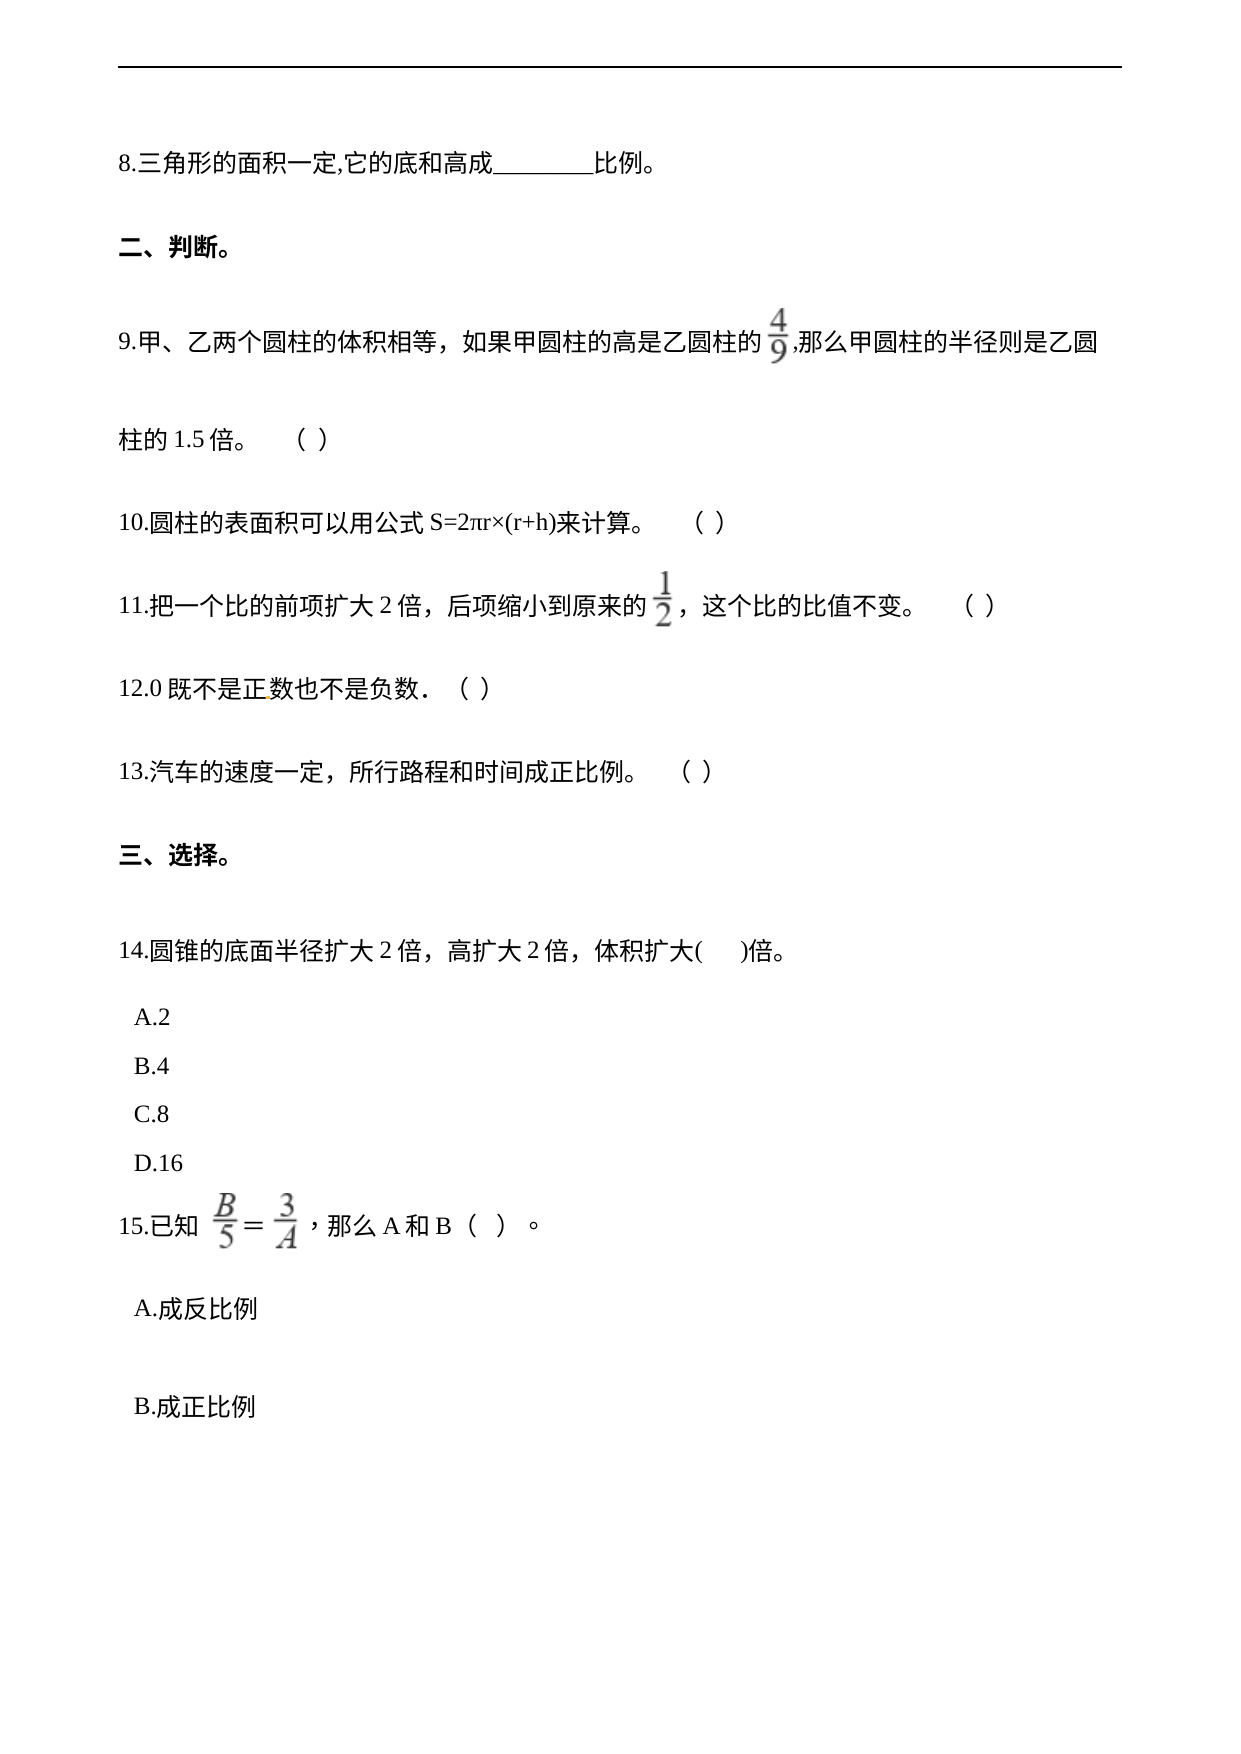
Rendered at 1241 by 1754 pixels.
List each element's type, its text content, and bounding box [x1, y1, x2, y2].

text 14.圆锥的底面半径扩大2倍，高扩大2倍，体积扩大( )倍。 [118, 917, 1122, 982]
picture [212, 1193, 242, 1250]
picture [652, 571, 678, 628]
text 二、判断。 [118, 213, 1122, 278]
text 12.0既不是正数也不是负数．（ ） [118, 655, 1122, 720]
text A.2 B.4 C.8 D.16 [134, 1000, 1122, 1179]
text 11.把一个比的前项扩大2倍，后项缩小到原来的 ，这个比的比值不变。 （ ） [118, 572, 1122, 637]
text 9.甲、乙两个圆柱的体积相等，如果甲圆柱的高是乙圆柱的 ,那么甲圆柱的半径则是乙圆柱的1.5倍。 （ ） [118, 308, 1122, 471]
picture [767, 308, 793, 365]
text 10.圆柱的表面积可以用公式S=2πr×(r+h)来计算。 （ ） [118, 489, 1122, 554]
text 8.三角形的面积一定,它的底和高成________比例。 [118, 129, 1122, 194]
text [134, 1275, 1122, 1438]
text 三、选择。 [118, 821, 1122, 886]
picture [273, 1193, 303, 1250]
text 13.汽车的速度一定，所行路程和时间成正比例。 （ ） [118, 738, 1122, 803]
text 15.已知 ＝ ，那么A和B（ ）。 [118, 1193, 1122, 1258]
